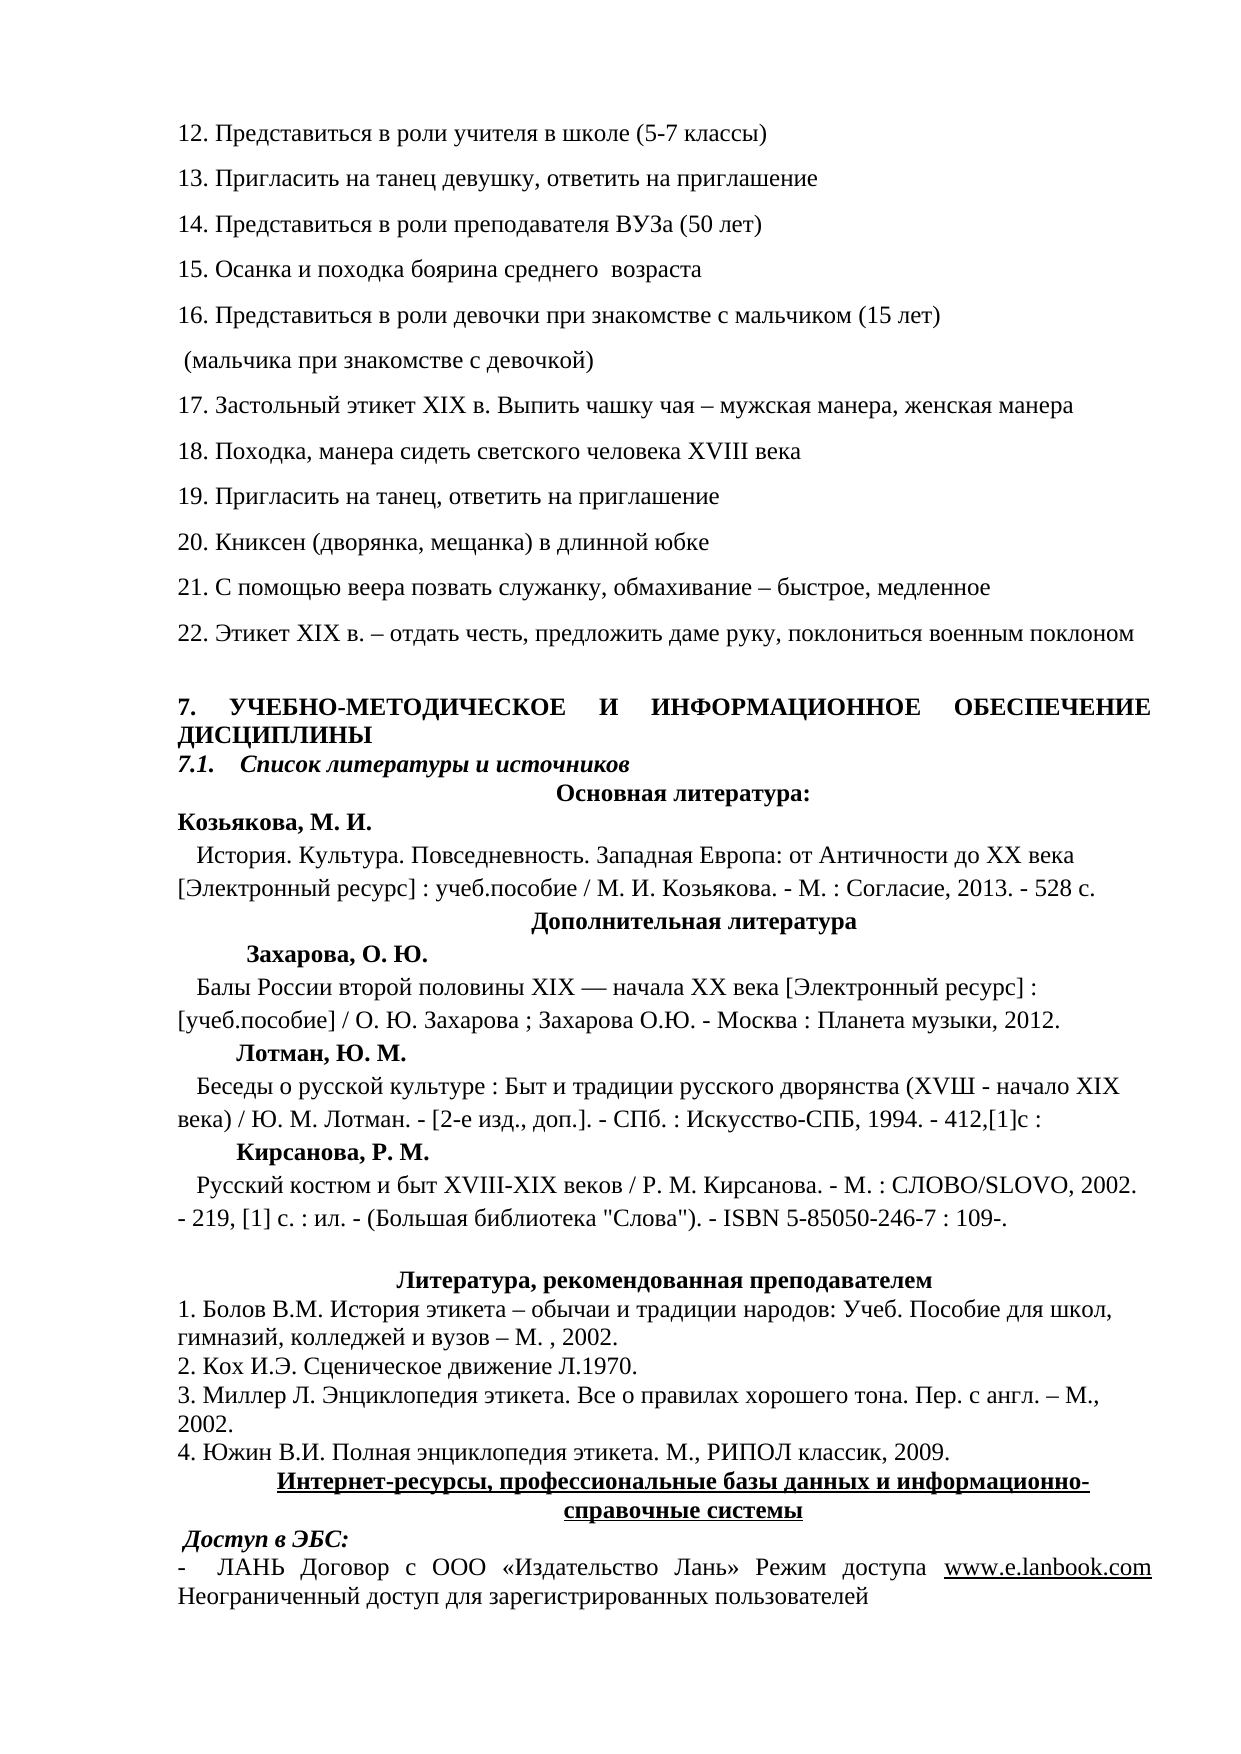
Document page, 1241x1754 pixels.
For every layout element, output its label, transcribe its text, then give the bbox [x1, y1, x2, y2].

text 1. Болов В.М. История этикета – обычаи и традиции народов: Учеб. Пособие для школ, гимназий, колледжей и вузов – М. , 2002. [177, 1294, 1152, 1351]
text 20. Книксен (дворянка, мещанка) в длинной юбке [177, 527, 1152, 556]
text Дополнительная литература [177, 906, 1152, 935]
text (мальчика при знакомстве с девочкой) [177, 345, 1152, 374]
text 18. Походка, манера сидеть светского человека XVIII века [177, 436, 1152, 465]
text Основная литература: [215, 778, 1152, 807]
text 16. Представиться в роли девочки при знакомстве с мальчиком (15 лет) [177, 300, 1152, 328]
text 17. Застольный этикет XIX в. Выпить чашку чая – мужская манера, женская манера [177, 391, 1152, 419]
text 7. УЧЕБНО-МЕТОДИЧЕСКОЕ И ИНФОРМАЦИОННОЕ ОБЕСПЕЧЕНИЕ ДИСЦИПЛИНЫ [177, 692, 1152, 749]
text Доступ в ЭБС: [177, 1524, 1152, 1552]
text 22. Этикет XIX в. – отдать честь, предложить даме руку, поклониться военным поклоном [177, 618, 1152, 646]
text Козьякова, М. И. История. Культура. Повседневность. Западная Европа: от Античности до XX века [Электронный ресурс] : учеб.пособие / М. И. Козьякова. - М. : Согласие, 2013. - 528 с. [177, 807, 1152, 902]
text - ЛАНЬ Договор с ООО «Издательство Лань» Режим доступа www.e.lanbook.com Неограниченный доступ для зарегистрированных пользователей [177, 1552, 1152, 1610]
text 4. Южин В.И. Полная энциклопедия этикета. М., РИПОЛ классик, 2009. [177, 1437, 1152, 1466]
text Литература, рекомендованная преподавателем [177, 1265, 1152, 1294]
text 13. Пригласить на танец девушку, ответить на приглашение [177, 163, 1152, 192]
text 7.1. Список литературы и источников [177, 749, 1152, 778]
text Кирсанова, Р. М. Русский костюм и быт ХVIII-ХIХ веков / Р. М. Кирсанова. - М. : СЛОВО/SLOVO, 2002. - 219, [1] с. : ил. - (Большая библиотека "Слова"). - ISBN 5-85050-246-7 : 109-. [177, 1137, 1152, 1232]
text 3. Миллер Л. Энциклопедия этикета. Все о правилах хорошего тона. Пер. с англ. – М., 2002. [177, 1380, 1152, 1437]
text Лотман, Ю. М. Беседы о русской культуре : Быт и традиции русского дворянства (ХVШ - начало ХIХ века) / Ю. М. Лотман. - [2-е изд., доп.]. - СПб. : Искусство-СПБ, 1994. - 412,[1]с : [177, 1038, 1152, 1133]
text 12. Представиться в роли учителя в школе (5-7 классы) [177, 118, 1152, 147]
text 21. С помощью веера позвать служанку, обмахивание – быстрое, медленное [177, 572, 1152, 601]
text 14. Представиться в роли преподавателя ВУЗа (50 лет) [177, 209, 1152, 238]
text Интернет-ресурсы, профессиональные базы данных и информационно-справочные системы [215, 1466, 1152, 1524]
text Захарова, О. Ю. Балы России второй половины XIX — начала XX века [Электронный ресурс] : [учеб.пособие] / О. Ю. Захарова ; Захарова О.Ю. - Москва : Планета музыки, 2012. [177, 939, 1152, 1034]
text 15. Осанка и походка боярина среднего возраста [177, 254, 1152, 283]
text 2. Кох И.Э. Сценическое движение Л.1970. [177, 1351, 1152, 1380]
text 19. Пригласить на танец, ответить на приглашение [177, 481, 1152, 510]
